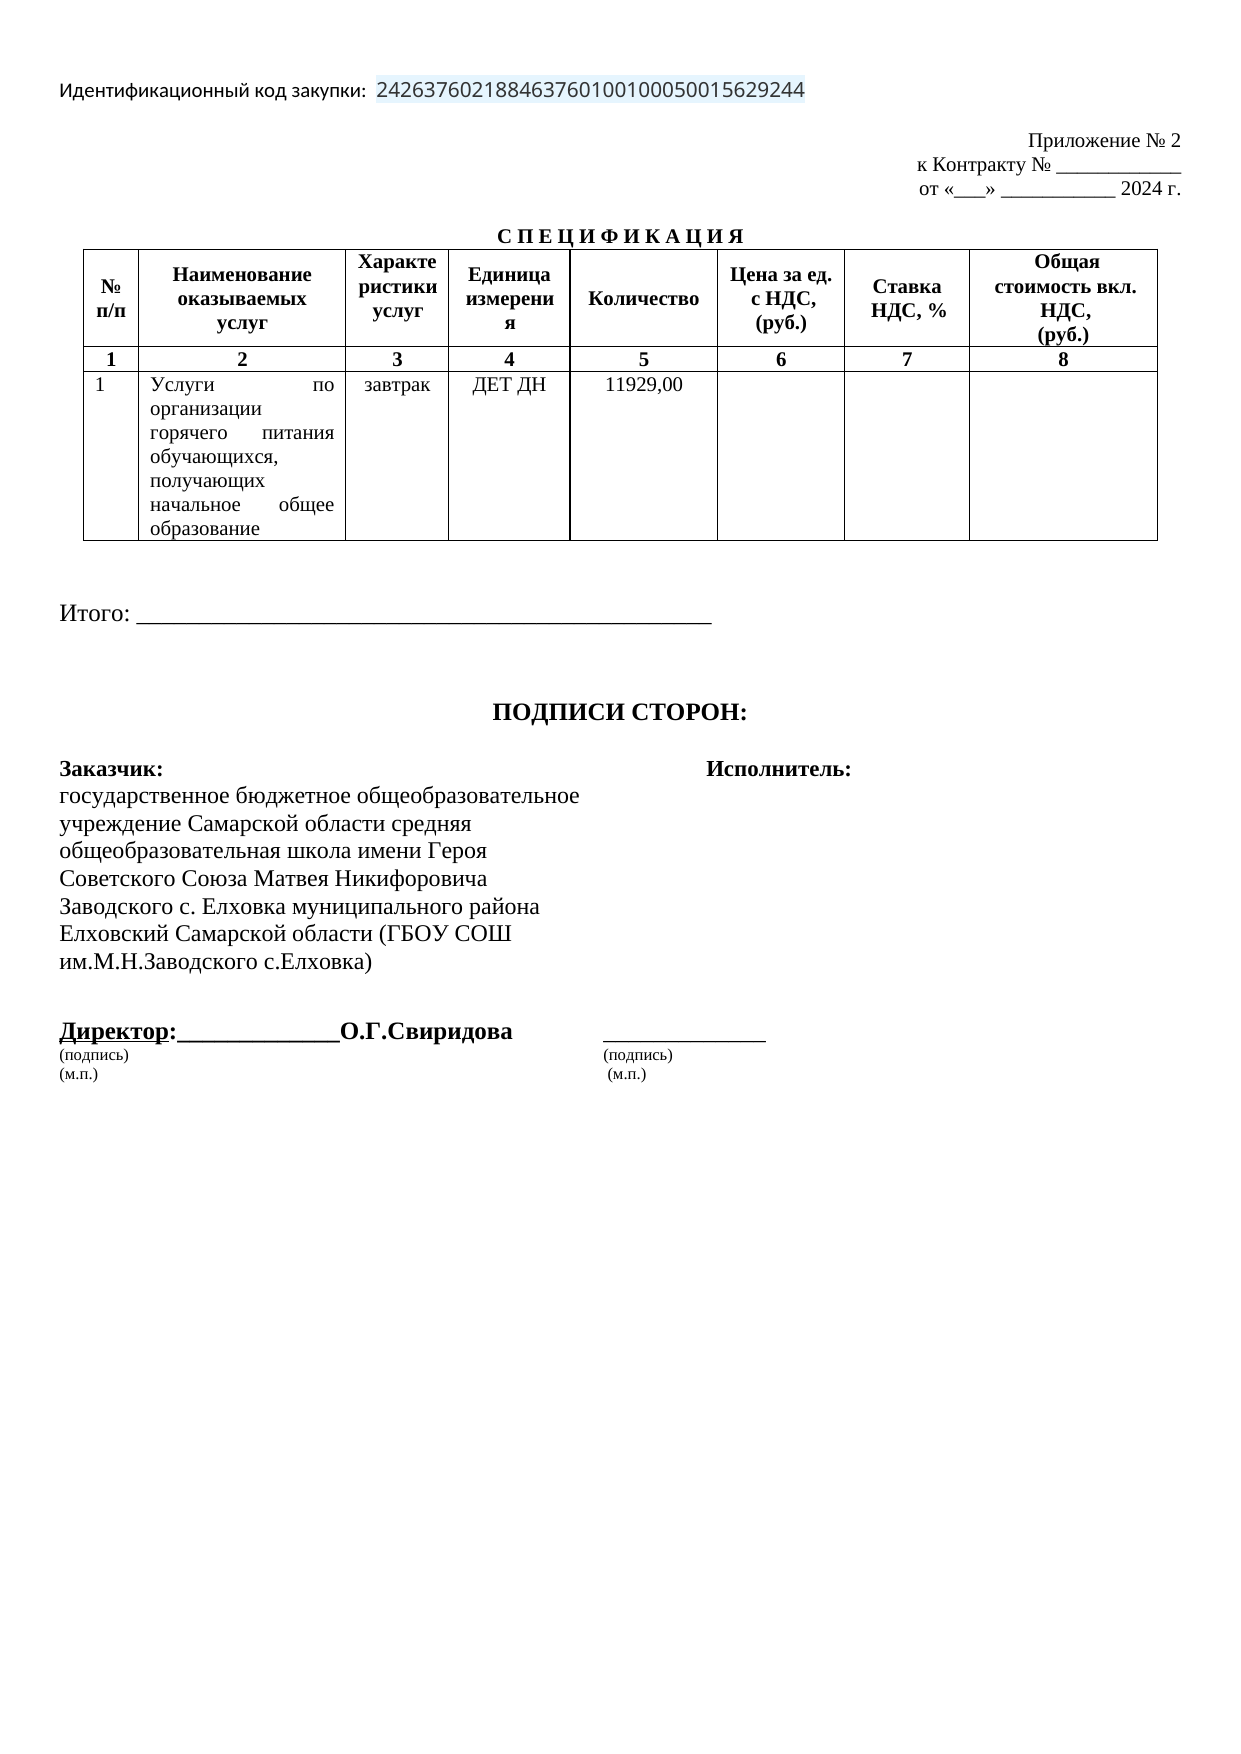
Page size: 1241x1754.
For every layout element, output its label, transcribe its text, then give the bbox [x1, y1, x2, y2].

table_cell [718, 372, 844, 540]
table_cell 6 [718, 347, 844, 371]
table_cell 5 [571, 347, 717, 371]
table_header Характеристики услуг [346, 250, 448, 346]
text ПОДПИСИ СТОРОН: [59, 697, 1181, 726]
table_header Количество [571, 250, 717, 346]
text от «___» ___________ 2024 г. [59, 176, 1181, 200]
table_header Единица измерения [449, 250, 569, 346]
table_cell 7 [845, 347, 969, 371]
table_cell 4 [449, 347, 569, 371]
table_header Цена за ед. с НДС, (руб.) [718, 250, 844, 346]
table_cell Директор:_____________О.Г.Свиридова (подпись) (м.п.) [48, 1016, 592, 1091]
text Приложение № 2 [59, 128, 1181, 152]
table_header Общая стоимость вкл. НДС, (руб.) [970, 250, 1157, 346]
table_cell _____________ (подпись) (м.п.) [592, 1016, 1136, 1091]
table_cell 1 [84, 372, 138, 540]
table_header № п/п [84, 250, 138, 346]
table_header Заказчик: государственное бюджетное общеобразовательное учреждение Самарской области средняя общеобразовательная школа имени Героя Советского Союза Матвея Никифоровича Заводского с. Елховка муниципального района Елховский Самарской области (ГБОУ СОШ им.М.Н.Заводского с.Елховка) [48, 755, 592, 1016]
table_cell 8 [970, 347, 1157, 371]
table_cell 1 [84, 347, 138, 371]
table_cell 11929,00 [571, 372, 717, 540]
text Итого: ______________________________________________ [59, 598, 1181, 627]
table_cell 3 [346, 347, 448, 371]
table_cell 2 [139, 347, 345, 371]
text к Контракту № ____________ [59, 152, 1181, 176]
table_header Наименование оказываемых услуг [139, 250, 345, 346]
table_header Ставка НДС, % [845, 250, 969, 346]
table_cell ДЕТ ДН [449, 372, 569, 540]
table_header Исполнитель: [592, 755, 1136, 1016]
table_cell завтрак [346, 372, 448, 540]
table_cell [970, 372, 1157, 540]
table_cell Услуги по организации горячего питания обучающихся, получающих начальное общее образование [139, 372, 345, 540]
text С П Е Ц И Ф И К А Ц И Я [59, 224, 1181, 248]
table_cell [845, 372, 969, 540]
